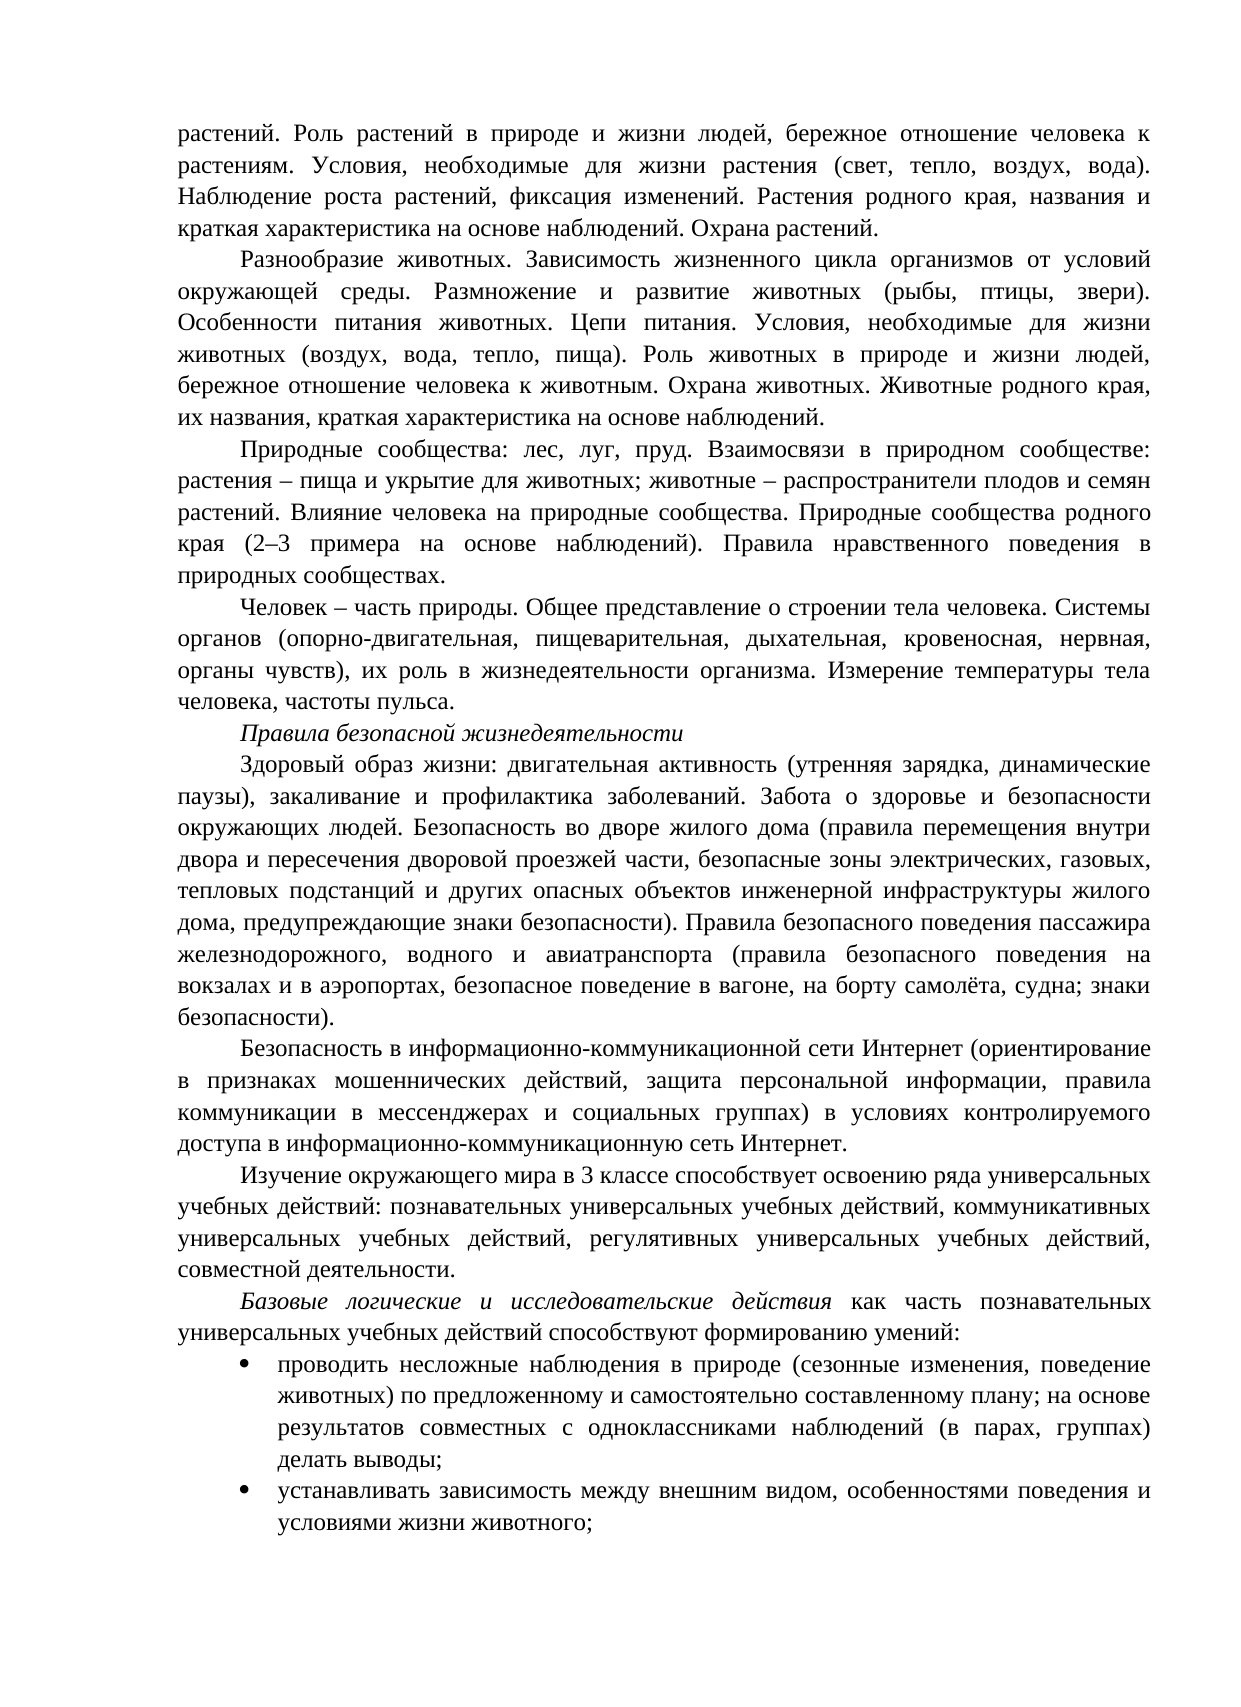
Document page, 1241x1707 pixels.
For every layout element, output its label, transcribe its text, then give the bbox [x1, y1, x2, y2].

text Базовые логические и исследовательские действия как часть познавательных универсальных учебных действий способствуют формированию умений: [177, 1286, 1152, 1346]
text Безопасность в информационно-коммуникационной сети Интернет (ориентирование в признаках мошеннических действий, защита персональной информации, правила коммуникации в мессенджерах и социальных группах) в условиях контролируемого доступа в информационно-коммуникационную сеть Интернет. [177, 1033, 1152, 1157]
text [177, 118, 1152, 242]
text Природные сообщества: лес, луг, пруд. Взаимосвязи в природном сообществе: растения – пища и укрытие для животных; животные – распространители плодов и семян растений. Влияние человека на природные сообщества. Природные сообщества родного края (2–3 примера на основе наблюдений). Правила нравственного поведения в природных сообществах. [177, 434, 1152, 589]
list проводить несложные наблюдения в природе (сезонные изменения, поведение животных) по предложенному и самостоятельно составленному плану; на основе результатов совместных с одноклассниками наблюдений (в парах, группах) делать выводы; [240, 1349, 1152, 1472]
text Здоровый образ жизни: двигательная активность (утренняя зарядка, динамические паузы), закаливание и профилактика заболеваний. Забота о здоровье и безопасности окружающих людей. Безопасность во дворе жилого дома (правила перемещения внутри двора и пересечения дворовой проезжей части, безопасные зоны электрических, газовых, тепловых подстанций и других опасных объектов инженерной инфраструктуры жилого дома, предупреждающие знаки безопасности). Правила безопасного поведения пассажира железнодорожного, водного и авиатранспорта (правила безопасного поведения на вокзалах и в аэропортах, безопасное поведение в вагоне, на борту самолёта, судна; знаки безопасности). [177, 749, 1152, 1031]
text Человек – часть природы. Общее представление о строении тела человека. Системы органов (опорно-двигательная, пищеварительная, дыхательная, кровеносная, нервная, органы чувств), их роль в жизнедеятельности организма. Измерение температуры тела человека, частоты пульса. [177, 592, 1152, 715]
text Разнообразие животных. Зависимость жизненного цикла организмов от условий окружающей среды. Размножение и развитие животных (рыбы, птицы, звери). Особенности питания животных. Цепи питания. Условия, необходимые для жизни животных (воздух, вода, тепло, пища). Роль животных в природе и жизни людей, бережное отношение человека к животным. Охрана животных. Животные родного края, их названия, краткая характеристика на основе наблюдений. [177, 244, 1152, 431]
text Изучение окружающего мира в 3 классе способствует освоению ряда универсальных учебных действий: познавательных универсальных учебных действий, коммуникативных универсальных учебных действий, регулятивных универсальных учебных действий, совместной деятельности. [177, 1160, 1152, 1283]
text Правила безопасной жизнедеятельности [177, 718, 1152, 747]
list устанавливать зависимость между внешним видом, особенностями поведения и условиями жизни животного; [240, 1475, 1152, 1536]
